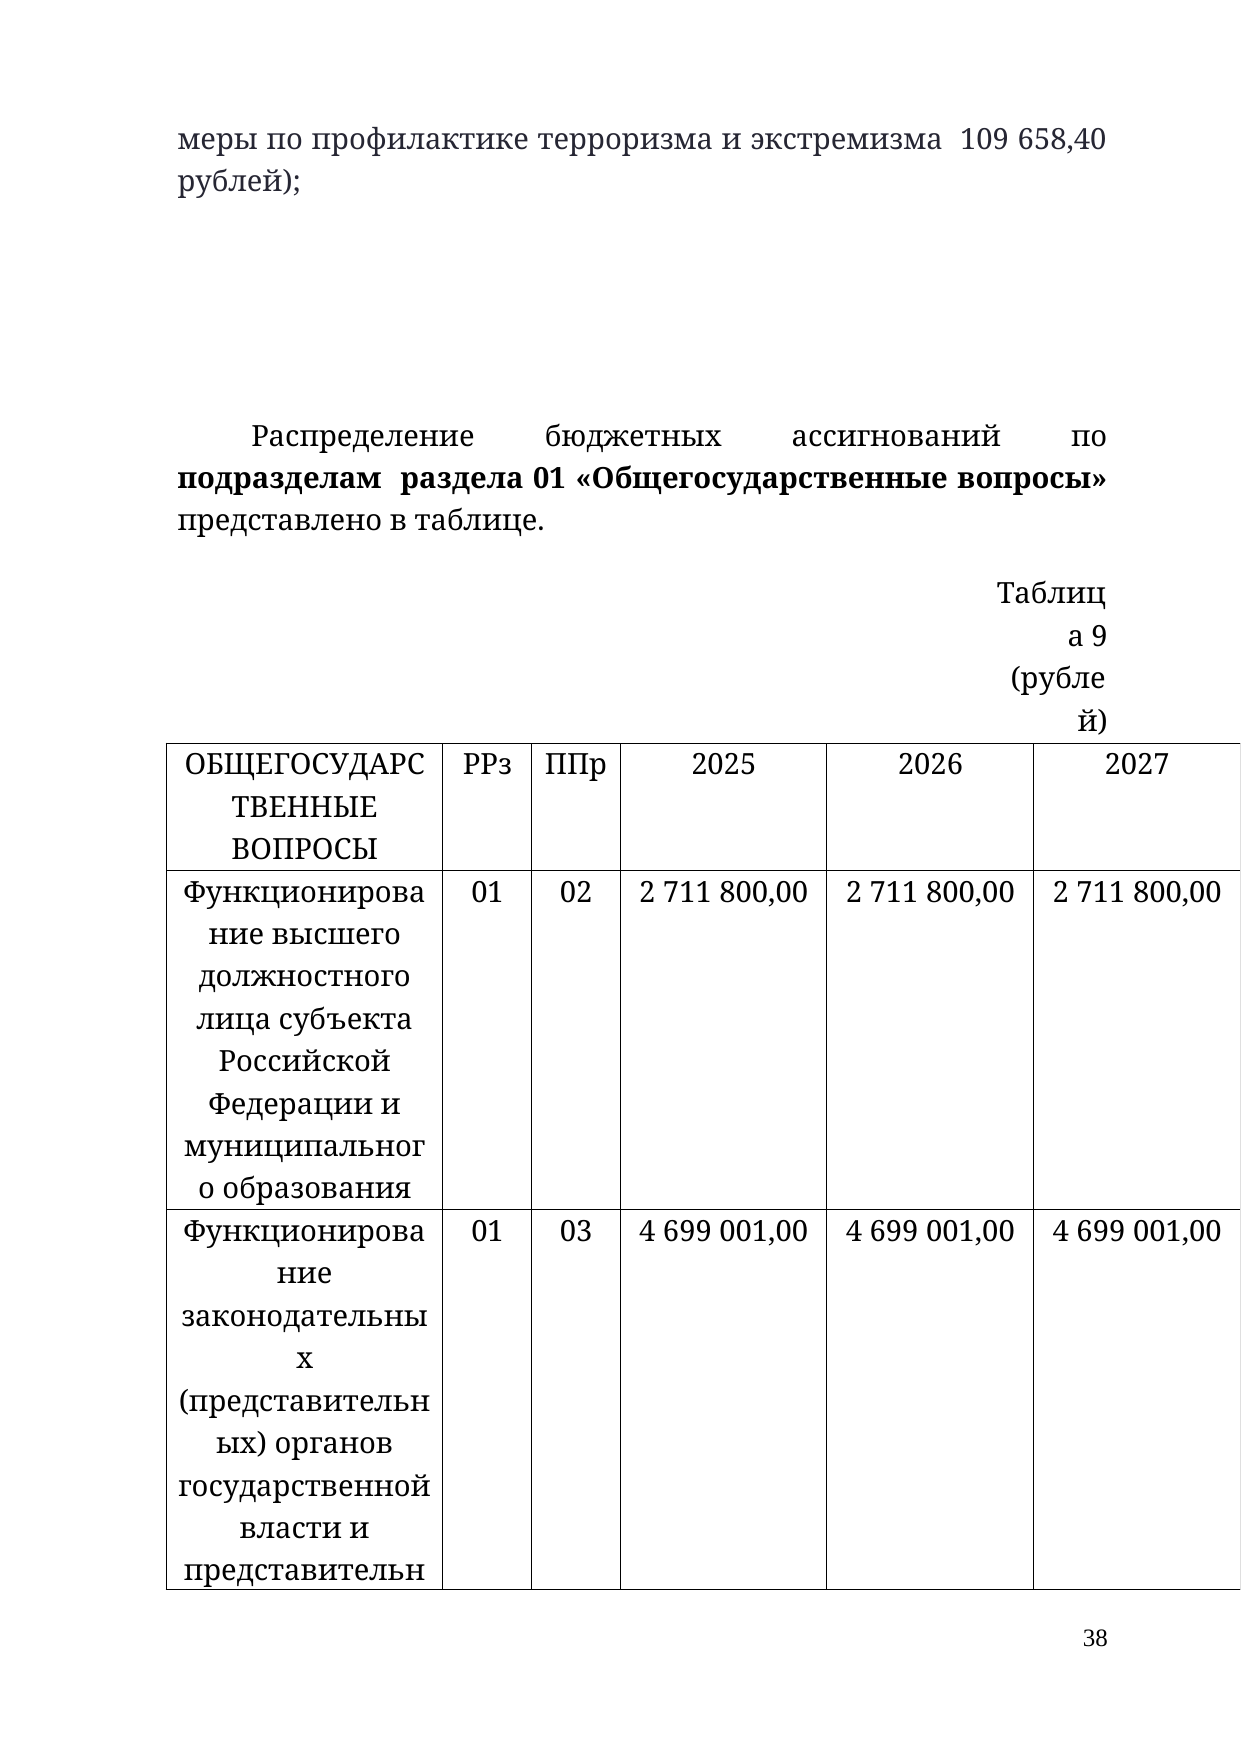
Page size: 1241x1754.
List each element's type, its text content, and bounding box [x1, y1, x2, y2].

table_cell 01 [443, 1210, 531, 1589]
table_header ОБЩЕГОСУДАРСТВЕННЫЕ ВОПРОСЫ [167, 744, 442, 870]
table_cell 2 711 800,00 [621, 871, 826, 1209]
table_header ППр [532, 744, 620, 870]
table_cell 4 699 001,00 [621, 1210, 826, 1589]
text Таблица 9 [177, 573, 1107, 655]
table_cell 2 711 800,00 [827, 871, 1033, 1209]
table_cell 4 699 001,00 [1034, 1210, 1240, 1589]
table_header 2025 [621, 744, 826, 870]
table_cell 03 [532, 1210, 620, 1589]
text Распределение бюджетных ассигнований по подразделам раздела 01 «Общегосударственные вопросы» представлено в таблице. [177, 415, 1107, 539]
table_cell Функционирование высшего должностного лица субъекта Российской Федерации и муниципального образования [167, 871, 442, 1209]
table_header 2027 [1034, 744, 1240, 870]
table_header PPз [443, 744, 531, 870]
table_cell 2 711 800,00 [1034, 871, 1240, 1209]
table_cell 02 [532, 871, 620, 1209]
table_cell 01 [443, 871, 531, 1209]
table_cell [167, 1210, 442, 1589]
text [177, 118, 1107, 200]
table_cell 4 699 001,00 [827, 1210, 1033, 1589]
table_header 2026 [827, 744, 1033, 870]
text (рублей) [177, 658, 1107, 740]
